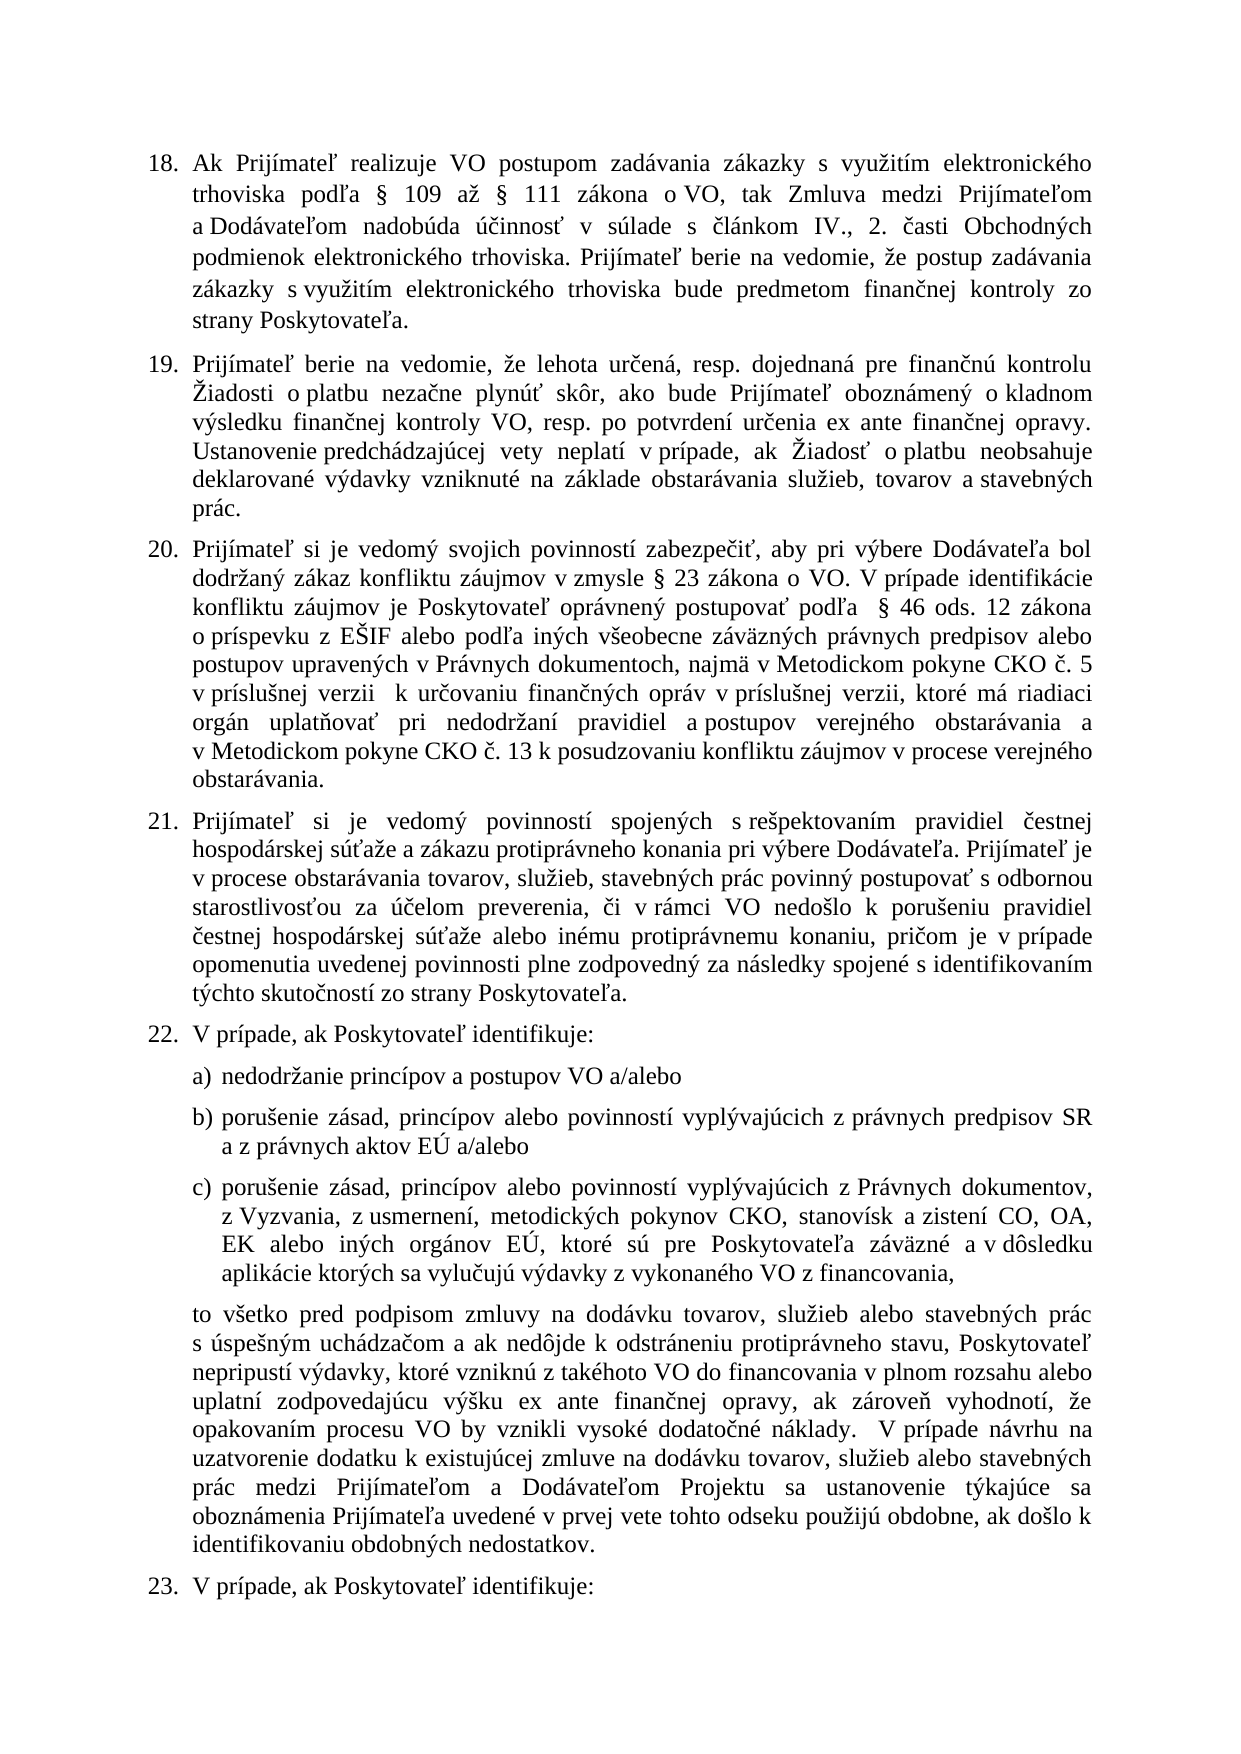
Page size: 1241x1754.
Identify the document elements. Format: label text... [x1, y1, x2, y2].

list Prijímateľ berie na vedomie, že lehota určená, resp. dojednaná pre finančnú kontrolu Žiadosti o platbu nezačne plynúť skôr, ako bude Prijímateľ oboznámený o kladnom výsledku finančnej kontroly VO, resp. po potvrdení určenia ex ante finančnej opravy. Ustanovenie predchádzajúcej vety neplatí v prípade, ak Žiadosť o platbu neobsahuje deklarované výdavky vzniknuté na základe obstarávania služieb, tovarov a stavebných prác. [148, 349, 1093, 522]
list Ak Prijímateľ realizuje VO postupom zadávania zákazky s využitím elektronického trhoviska podľa § 109 až § 111 zákona o VO, tak Zmluva medzi Prijímateľom a Dodávateľom nadobúda účinnosť v súlade s článkom IV., 2. časti Obchodných podmienok elektronického trhoviska. Prijímateľ berie na vedomie, že postup zadávania zákazky s využitím elektronického trhoviska bude predmetom finančnej kontroly zo strany Poskytovateľa. [148, 148, 1093, 334]
list nedodržanie princípov a postupov VO a/alebo [192, 1061, 1093, 1089]
list V prípade, ak Poskytovateľ identifikuje: [148, 1571, 1093, 1599]
list porušenie zásad, princípov alebo povinností vyplývajúcich z Právnych dokumentov, z Vyzvania, z usmernení, metodických pokynov CKO, stanovísk a zistení CO, OA, EK alebo iných orgánov EÚ, ktoré sú pre Poskytovateľa záväzné a v dôsledku aplikácie ktorých sa vylučujú výdavky z vykonaného VO z financovania, [192, 1172, 1093, 1287]
list Prijímateľ si je vedomý svojich povinností zabezpečiť, aby pri výbere Dodávateľa bol dodržaný zákaz konfliktu záujmov v zmysle § 23 zákona o VO. V prípade identifikácie konfliktu záujmov je Poskytovateľ oprávnený postupovať podľa § 46 ods. 12 zákona o príspevku z EŠIF alebo podľa iných všeobecne záväzných právnych predpisov alebo postupov upravených v Právnych dokumentoch, najmä v Metodickom pokyne CKO č. 5 v príslušnej verzii k určovaniu finančných opráv v príslušnej verzii, ktoré má riadiaci orgán uplatňovať pri nedodržaní pravidiel a postupov verejného obstarávania a v Metodickom pokyne CKO č. 13 k posudzovaniu konfliktu záujmov v procese verejného obstarávania. [148, 534, 1093, 793]
list porušenie zásad, princípov alebo povinností vyplývajúcich z právnych predpisov SR a z právnych aktov EÚ a/alebo [192, 1102, 1093, 1159]
text to všetko pred podpisom zmluvy na dodávku tovarov, služieb alebo stavebných prác s úspešným uchádzačom a ak nedôjde k odstráneniu protiprávneho stavu, Poskytovateľ nepripustí výdavky, ktoré vzniknú z takéhoto VO do financovania v plnom rozsahu alebo uplatní zodpovedajúcu výšku ex ante finančnej opravy, ak zároveň vyhodnotí, že opakovaním procesu VO by vznikli vysoké dodatočné náklady. V prípade návrhu na uzatvorenie dodatku k existujúcej zmluve na dodávku tovarov, služieb alebo stavebných prác medzi Prijímateľom a Dodávateľom Projektu sa ustanovenie týkajúce sa oboznámenia Prijímateľa uvedené v prvej vete tohto odseku použijú obdobne, ak došlo k identifikovaniu obdobných nedostatkov. [192, 1299, 1093, 1558]
list Prijímateľ si je vedomý povinností spojených s rešpektovaním pravidiel čestnej hospodárskej súťaže a zákazu protiprávneho konania pri výbere Dodávateľa. Prijímateľ je v procese obstarávania tovarov, služieb, stavebných prác povinný postupovať s odbornou starostlivosťou za účelom preverenia, či v rámci VO nedošlo k porušeniu pravidiel čestnej hospodárskej súťaže alebo inému protiprávnemu konaniu, pričom je v prípade opomenutia uvedenej povinnosti plne zodpovedný za následky spojené s identifikovaním týchto skutočností zo strany Poskytovateľa. [148, 806, 1093, 1007]
list V prípade, ak Poskytovateľ identifikuje: [148, 1019, 1093, 1048]
